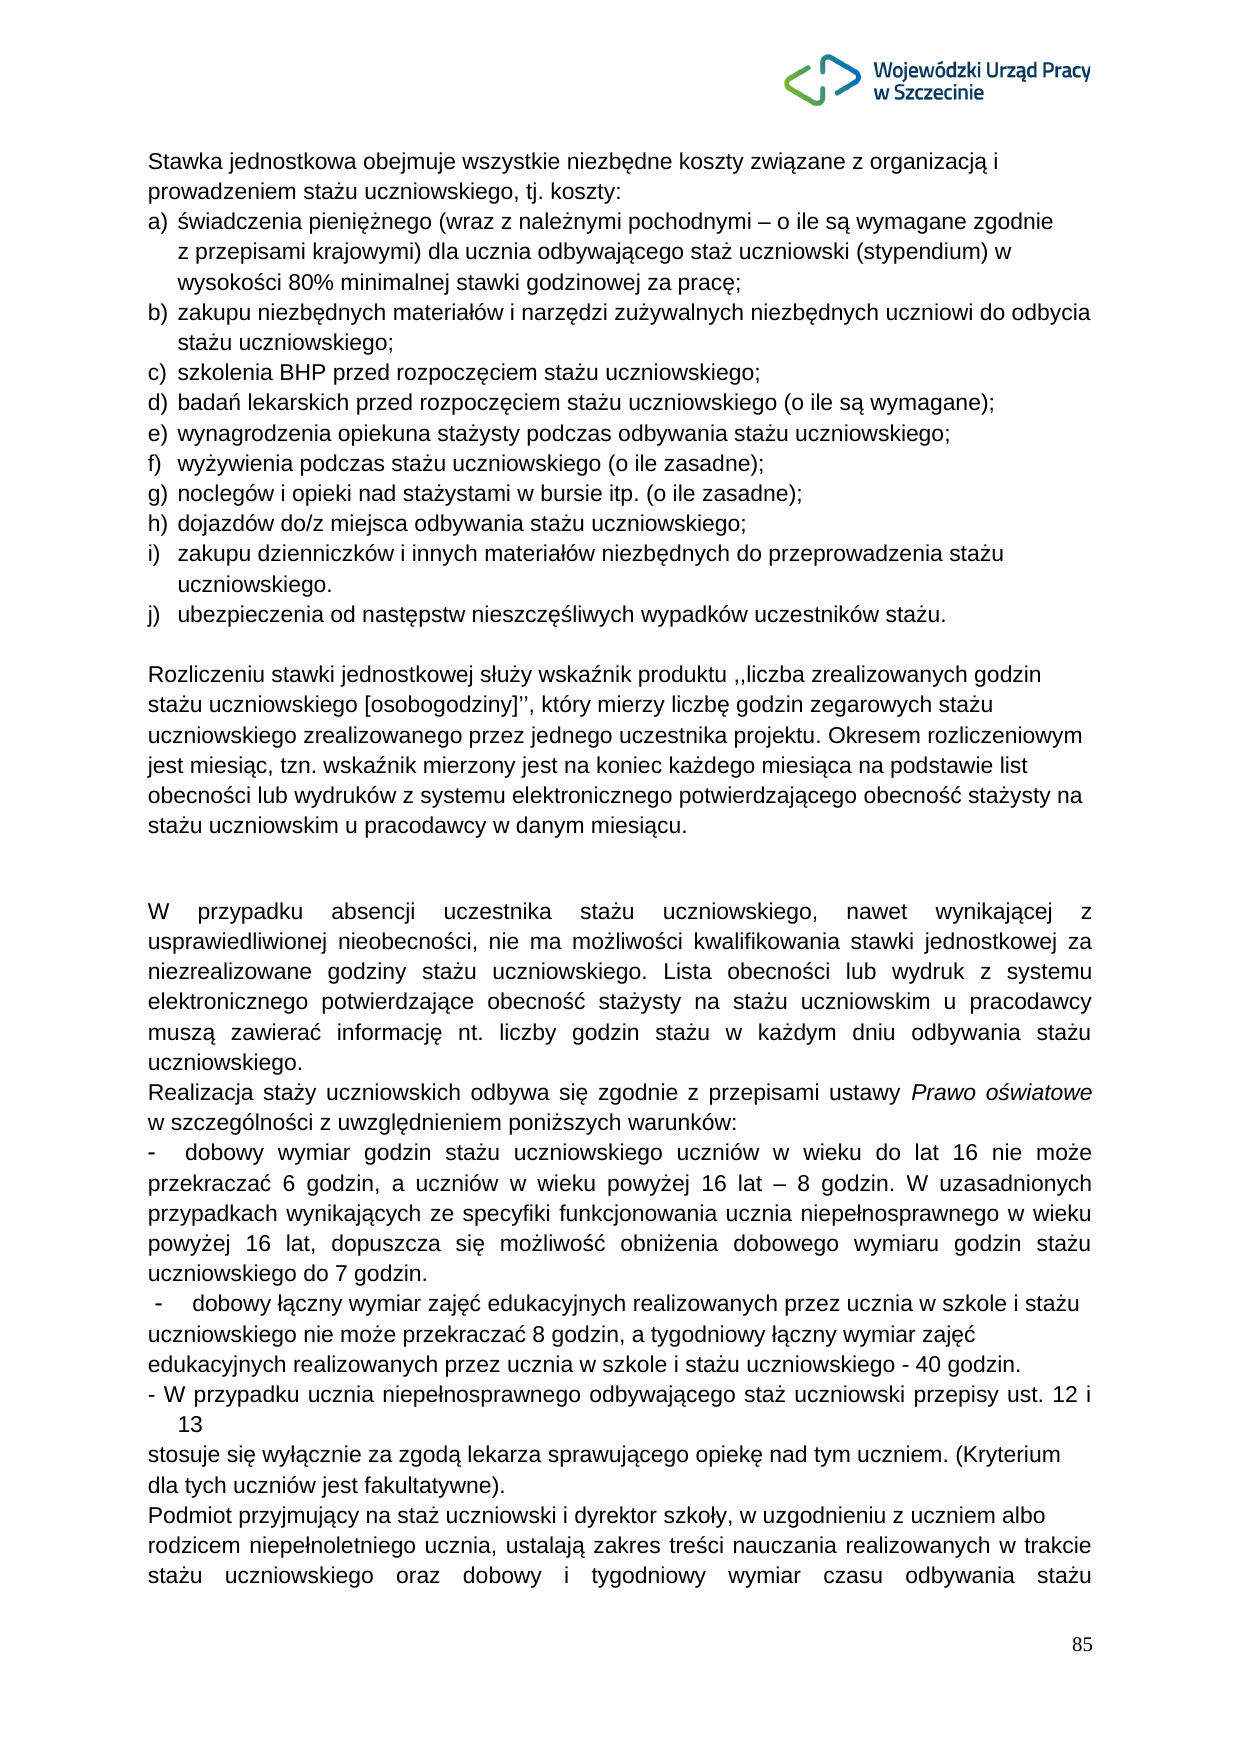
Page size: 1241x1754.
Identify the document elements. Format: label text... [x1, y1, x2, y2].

text Podmiot przyjmujący na staż uczniowski i dyrektor szkoły, w uzgodnieniu z uczniem albo [148, 1502, 1092, 1528]
text edukacyjnych realizowanych przez ucznia w szkole i stażu uczniowskiego - 40 godzin. [148, 1351, 1092, 1377]
text dla tych uczniów jest fakultatywne). [148, 1472, 1092, 1498]
list ubezpieczenia od następstw nieszczęśliwych wypadków uczestników stażu. [148, 601, 1092, 627]
list badań lekarskich przed rozpoczęciem stażu uczniowskiego (o ile są wymagane); [148, 389, 1092, 416]
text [148, 1532, 1092, 1589]
list zakupu niezbędnych materiałów i narzędzi zużywalnych niezbędnych uczniowi do odbycia stażu uczniowskiego; [148, 299, 1092, 355]
text W przypadku absencji uczestnika stażu uczniowskiego, nawet wynikającej z usprawiedliwionej nieobecności, nie ma możliwości kwalifikowania stawki jednostkowej za niezrealizowane godziny stażu uczniowskiego. Lista obecności lub wydruk z systemu elektronicznego potwierdzające obecność stażysty na stażu uczniowskim u pracodawcy muszą zawierać informację nt. liczby godzin stażu w każdym dniu odbywania stażu uczniowskiego. [148, 898, 1092, 1075]
text Realizacja staży uczniowskich odbywa się zgodnie z przepisami ustawy Prawo oświatowe w szczególności z uwzględnieniem poniższych warunków: [148, 1079, 1092, 1136]
text uczniowskiego nie może przekraczać 8 godzin, a tygodniowy łączny wymiar zajęć [148, 1321, 1092, 1347]
list zakupu dzienniczków i innych materiałów niezbędnych do przeprowadzenia stażu uczniowskiego. [148, 540, 1092, 597]
list noclegów i opieki nad stażystami w bursie itp. (o ile zasadne); [148, 480, 1092, 506]
list dojazdów do/z miejsca odbywania stażu uczniowskiego; [148, 510, 1092, 537]
picture [784, 54, 1091, 106]
list wyżywienia podczas stażu uczniowskiego (o ile zasadne); [148, 450, 1092, 476]
list świadczenia pieniężnego (wraz z należnymi pochodnymi – o ile są wymagane zgodnie z przepisami krajowymi) dla ucznia odbywającego staż uczniowski (stypendium) w wysokości 80% minimalnej stawki godzinowej za pracę; [148, 208, 1092, 295]
list szkolenia BHP przed rozpoczęciem stażu uczniowskiego; [148, 359, 1092, 386]
list wynagrodzenia opiekuna stażysty podczas odbywania stażu uczniowskiego; [148, 419, 1092, 446]
text - W przypadku ucznia niepełnosprawnego odbywającego staż uczniowski przepisy ust. 12 i 13 [148, 1381, 1092, 1438]
list dobowy wymiar godzin stażu uczniowskiego uczniów w wieku do lat 16 nie może przekraczać 6 godzin, a uczniów w wieku powyżej 16 lat – 8 godzin. W uzasadnionych przypadkach wynikających ze specyfiki funkcjonowania ucznia niepełnosprawnego w wieku powyżej 16 lat, dopuszcza się możliwość obniżenia dobowego wymiaru godzin stażu uczniowskiego do 7 godzin. [148, 1139, 1092, 1287]
text Stawka jednostkowa obejmuje wszystkie niezbędne koszty związane z organizacją i prowadzeniem stażu uczniowskiego, tj. koszty: [148, 148, 1092, 204]
text Rozliczeniu stawki jednostkowej służy wskaźnik produktu ,,liczba zrealizowanych godzin stażu uczniowskiego [osobogodziny]’’, który mierzy liczbę godzin zegarowych stażu uczniowskiego zrealizowanego przez jednego uczestnika projektu. Okresem rozliczeniowym jest miesiąc, tzn. wskaźnik mierzony jest na koniec każdego miesiąca na podstawie list obecności lub wydruków z systemu elektronicznego potwierdzającego obecność stażysty na stażu uczniowskim u pracodawcy w danym miesiącu. [148, 661, 1092, 839]
list dobowy łączny wymiar zajęć edukacyjnych realizowanych przez ucznia w szkole i stażu [154, 1290, 1092, 1317]
text stosuje się wyłącznie za zgodą lekarza sprawującego opiekę nad tym uczniem. (Kryterium [148, 1441, 1092, 1468]
